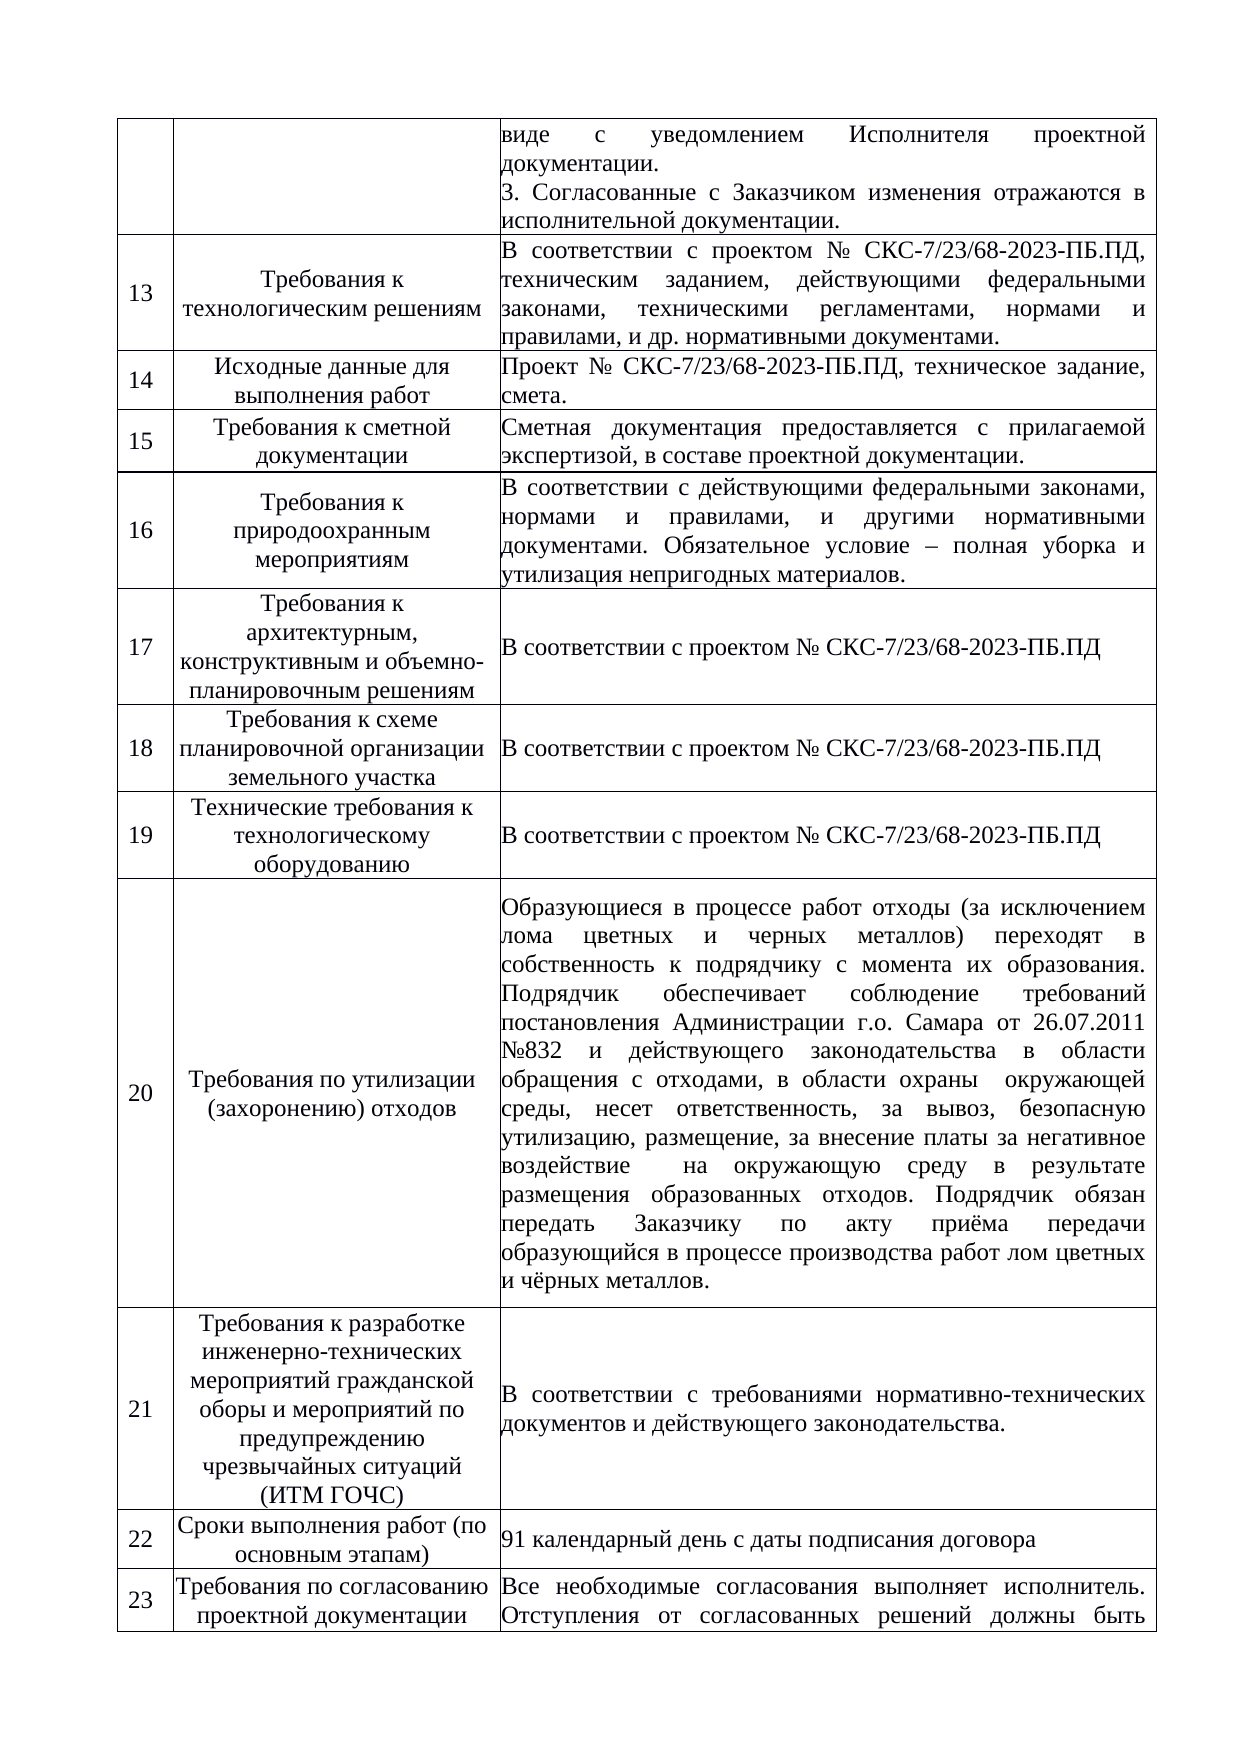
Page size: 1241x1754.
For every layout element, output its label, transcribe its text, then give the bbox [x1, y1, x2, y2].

table_cell 22 [118, 1510, 173, 1567]
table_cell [174, 1569, 500, 1631]
table_cell 91 календарный день с даты подписания договора [501, 1510, 1156, 1567]
table_cell 20 [118, 879, 173, 1307]
table_cell 13 [118, 235, 173, 350]
table_cell Образующиеся в процессе работ отходы (за исключением лома цветных и черных металлов) переходят в собственность к подрядчику с момента их образования. Подрядчик обеспечивает соблюдение требований постановления Администрации г.о. Самара от 26.07.2011 №832 и действующего законодательства в области обращения с отходами, в области охраны окружающей среды, несет ответственность, за вывоз, безопасную утилизацию, размещение, за внесение платы за негативное воздействие на окружающую среду в результате размещения образованных отходов. Подрядчик обязан передать Заказчику по акту приёма передачи образующийся в процессе производства работ лом цветных и чёрных металлов. [501, 879, 1156, 1307]
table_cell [501, 1569, 1156, 1631]
table_cell Требования к схеме планировочной организации земельного участка [174, 705, 500, 791]
table_cell Требования к архитектурным, конструктивным и объемно-планировочным решениям [174, 589, 500, 703]
table_cell В соответствии с проектом № СКС-7/23/68-2023-ПБ.ПД [501, 792, 1156, 878]
table_cell 18 [118, 705, 173, 791]
table_cell 16 [118, 473, 173, 587]
table_cell Требования по утилизации (захоронению) отходов [174, 879, 500, 1307]
table_cell 21 [118, 1308, 173, 1509]
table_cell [174, 119, 500, 234]
table_cell 12 [118, 119, 173, 234]
table_cell Требования к разработке инженерно-технических мероприятий гражданской оборы и мероприятий по предупреждению чрезвычайных ситуаций (ИТМ ГОЧС) [174, 1308, 500, 1509]
table_cell В соответствии с проектом № СКС-7/23/68-2023-ПБ.ПД, техническим заданием, действующими федеральными законами, техническими регламентами, нормами и правилами, и др. нормативными документами. [501, 235, 1156, 350]
table_cell Проект № СКС-7/23/68-2023-ПБ.ПД, техническое задание, смета. [501, 351, 1156, 409]
table_cell В соответствии с действующими федеральными законами, нормами и правилами, и другими нормативными документами. Обязательное условие – полная уборка и утилизация непригодных материалов. [501, 473, 1156, 587]
table_cell 19 [118, 792, 173, 878]
table_cell Сметная документация предоставляется с прилагаемой экспертизой, в составе проектной документации. [501, 410, 1156, 471]
table_cell Исходные данные для выполнения работ [174, 351, 500, 409]
table_cell Требования к сметной документации [174, 410, 500, 471]
table_cell 23 [118, 1569, 173, 1631]
table_cell В соответствии с требованиями нормативно-технических документов и действующего законодательства. [501, 1308, 1156, 1509]
table_cell 17 [118, 589, 173, 703]
table_cell Требования к природоохранным мероприятиям [174, 473, 500, 587]
table_cell 14 [118, 351, 173, 409]
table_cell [501, 119, 1156, 234]
table_cell Сроки выполнения работ (по основным этапам) [174, 1510, 500, 1567]
table_cell Требования к технологическим решениям [174, 235, 500, 350]
table_cell В соответствии с проектом № СКС-7/23/68-2023-ПБ.ПД [501, 705, 1156, 791]
table_cell 15 [118, 410, 173, 471]
table_cell Технические требования к технологическому оборудованию [174, 792, 500, 878]
table_cell В соответствии с проектом № СКС-7/23/68-2023-ПБ.ПД [501, 589, 1156, 703]
